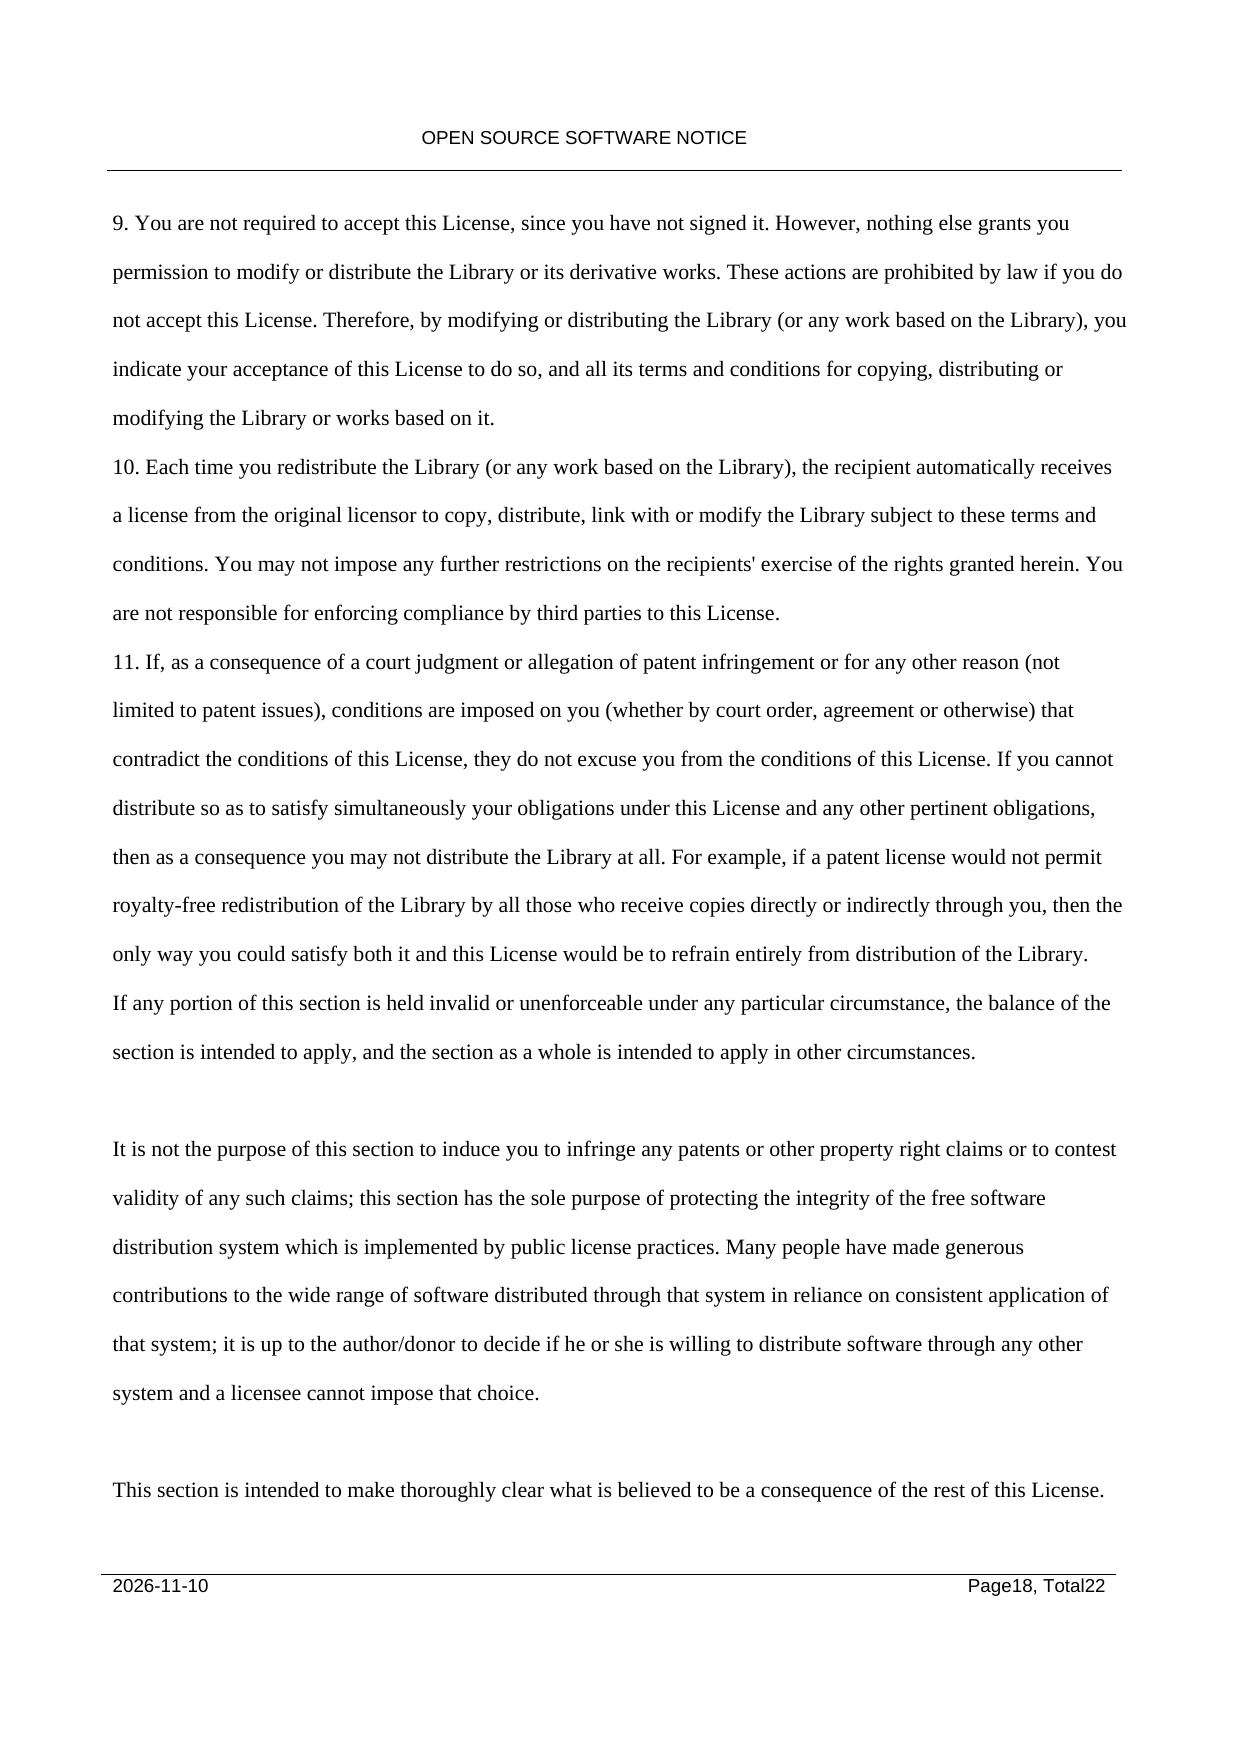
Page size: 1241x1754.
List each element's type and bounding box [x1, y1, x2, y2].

text [112, 206, 1128, 1506]
